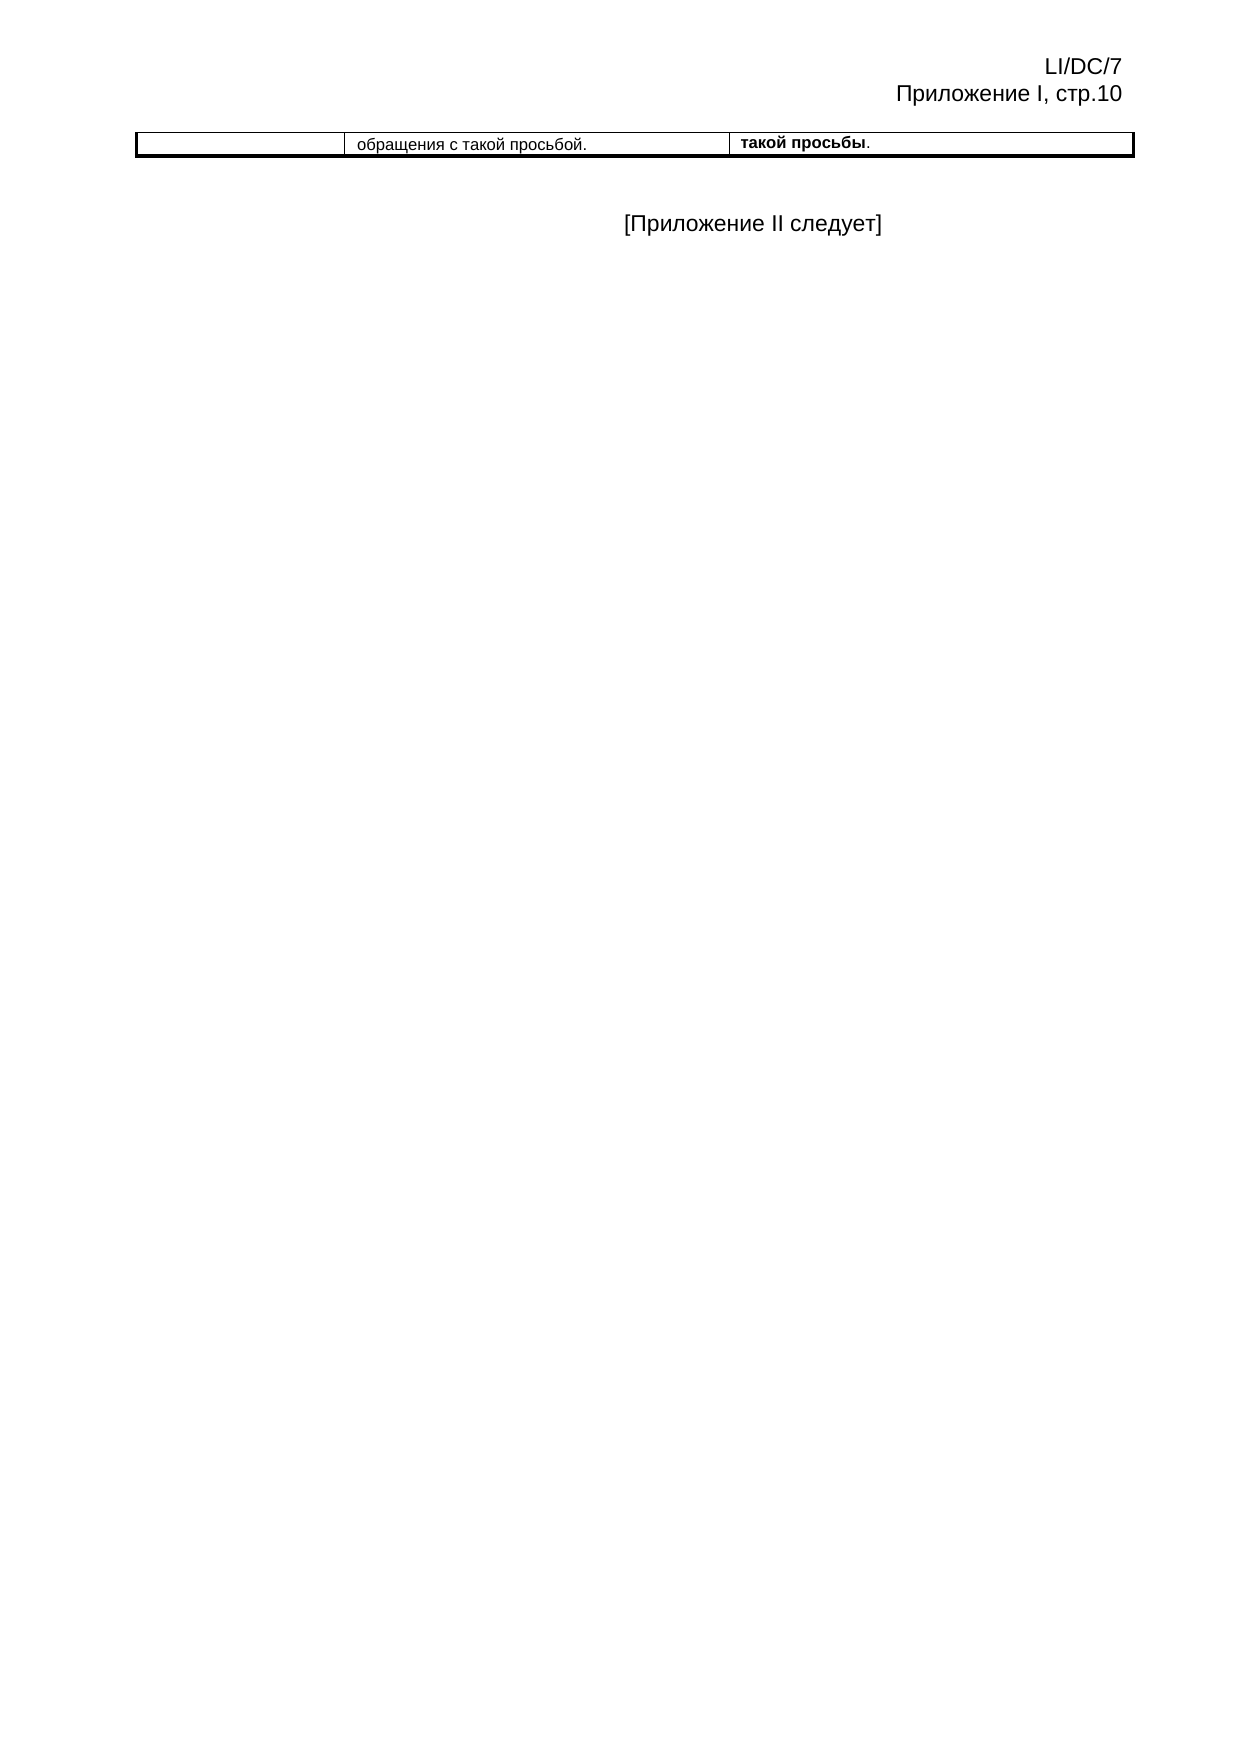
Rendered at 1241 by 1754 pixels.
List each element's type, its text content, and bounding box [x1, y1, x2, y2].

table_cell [138, 133, 344, 154]
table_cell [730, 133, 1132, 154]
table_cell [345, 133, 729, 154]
text [Приложение II следует] [325, 210, 1122, 236]
